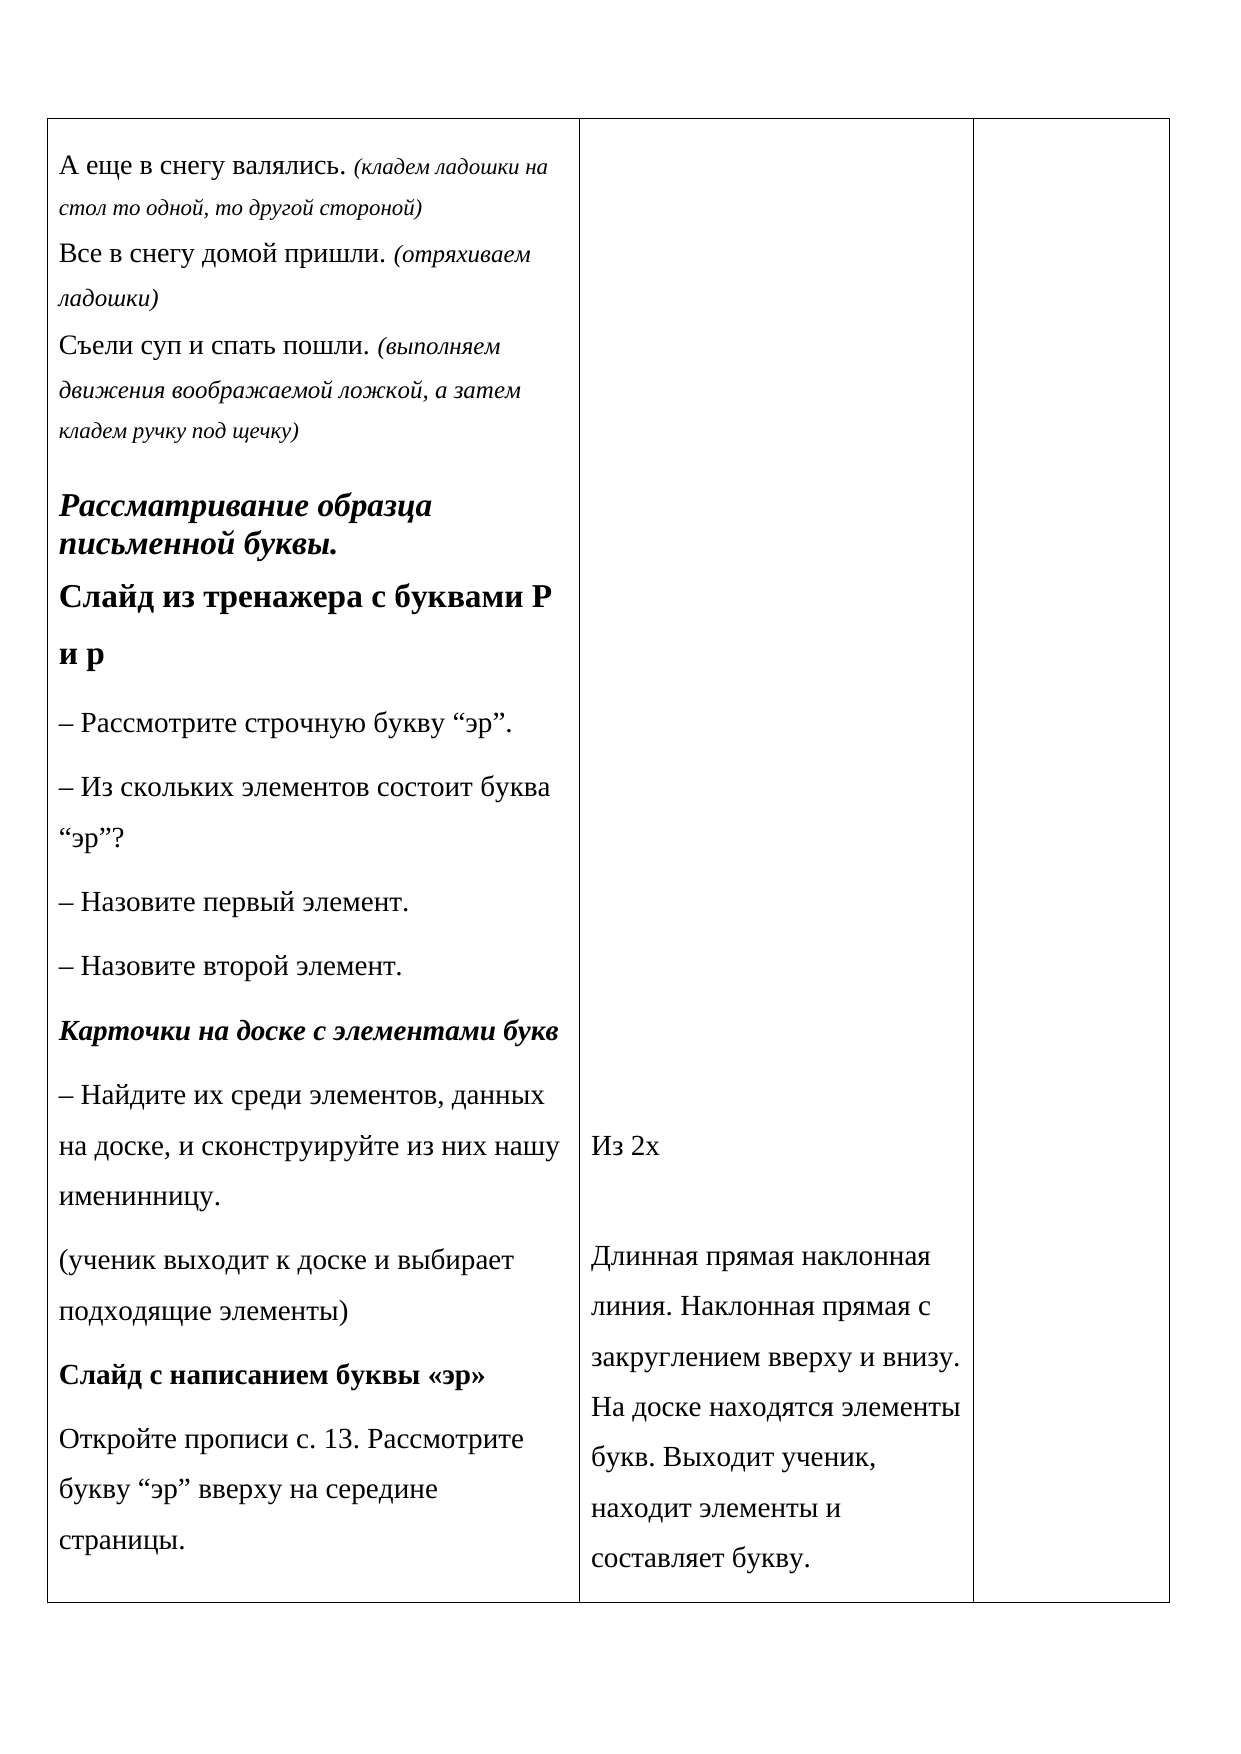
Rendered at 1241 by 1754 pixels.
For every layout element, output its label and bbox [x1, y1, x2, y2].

table_cell [48, 119, 579, 1602]
table_cell [974, 119, 1169, 1602]
table_cell [580, 119, 973, 1602]
